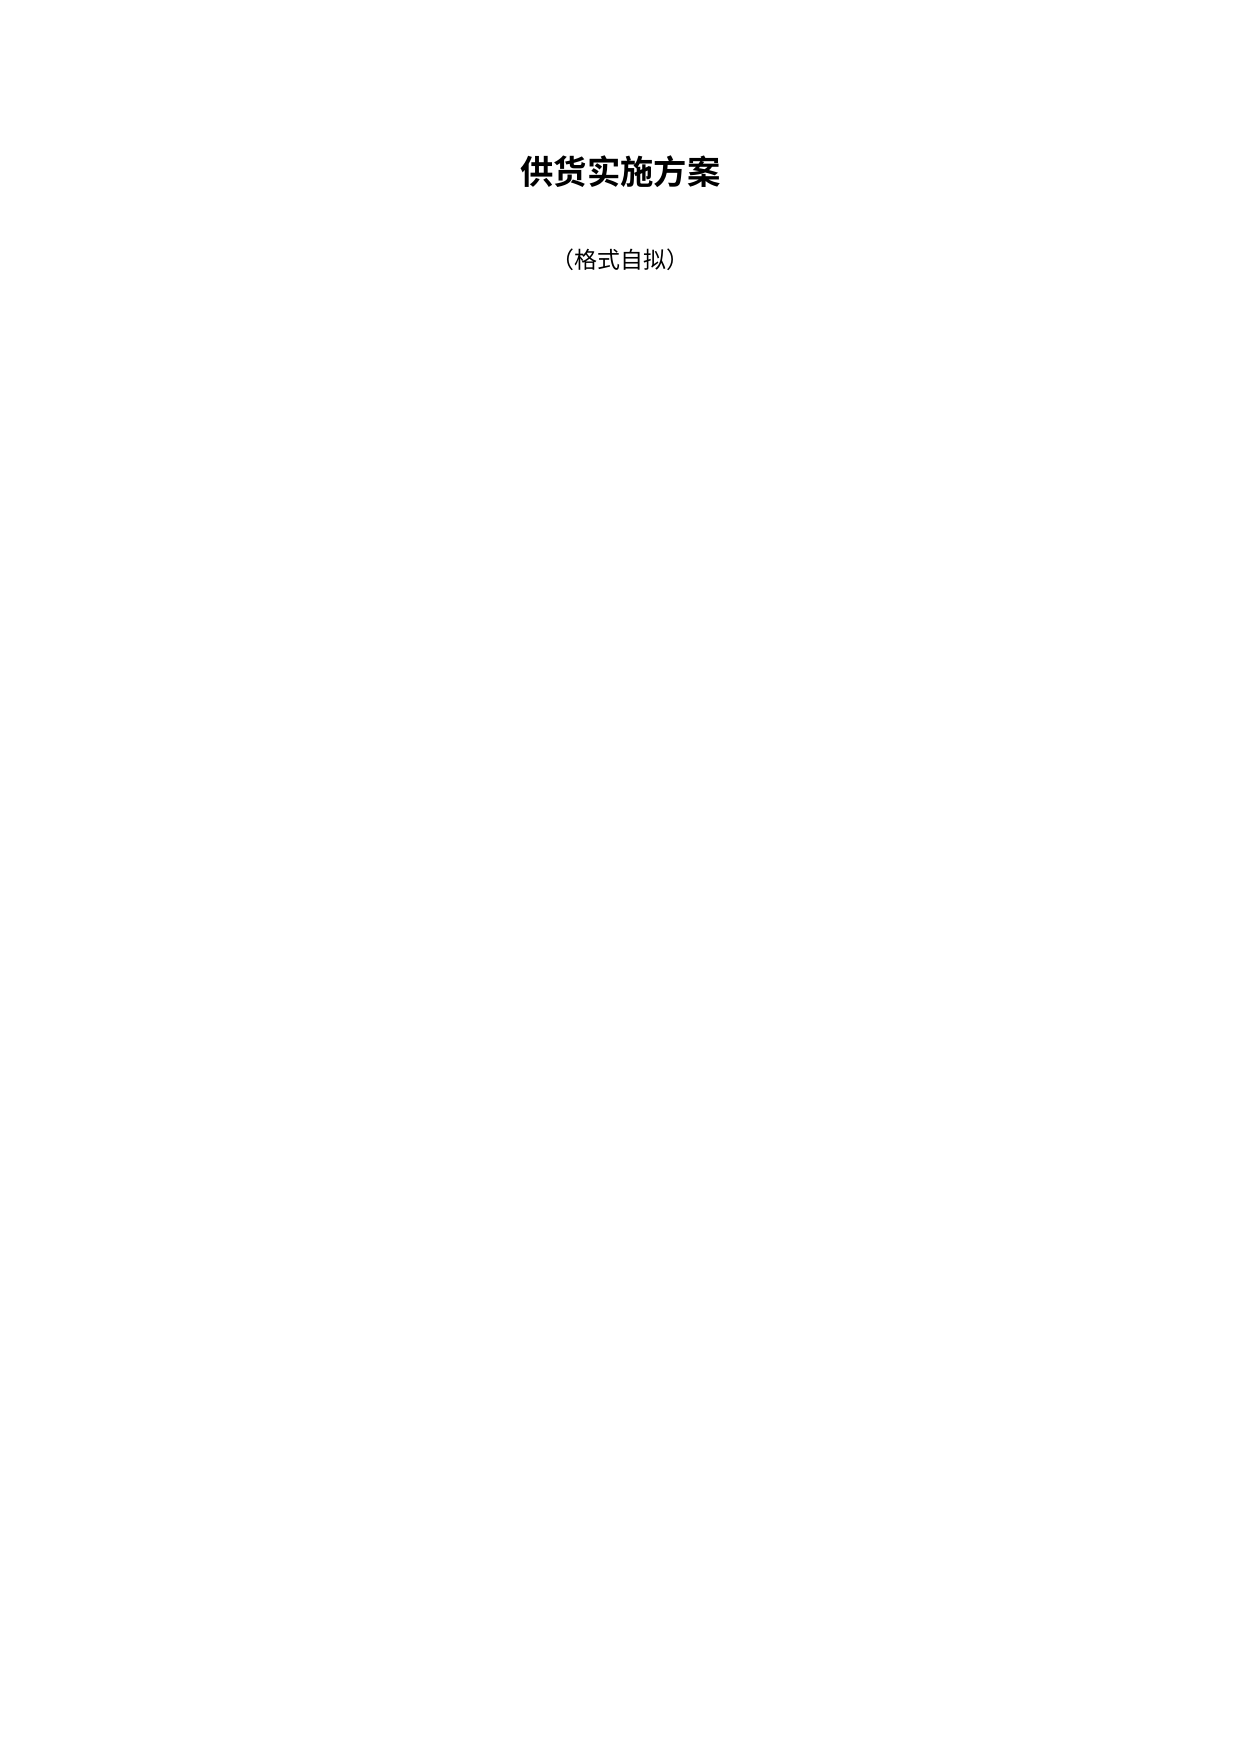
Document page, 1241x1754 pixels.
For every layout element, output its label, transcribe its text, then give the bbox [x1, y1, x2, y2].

text （格式自拟） [130, 227, 1110, 292]
text 供货实施方案 [130, 146, 1110, 194]
